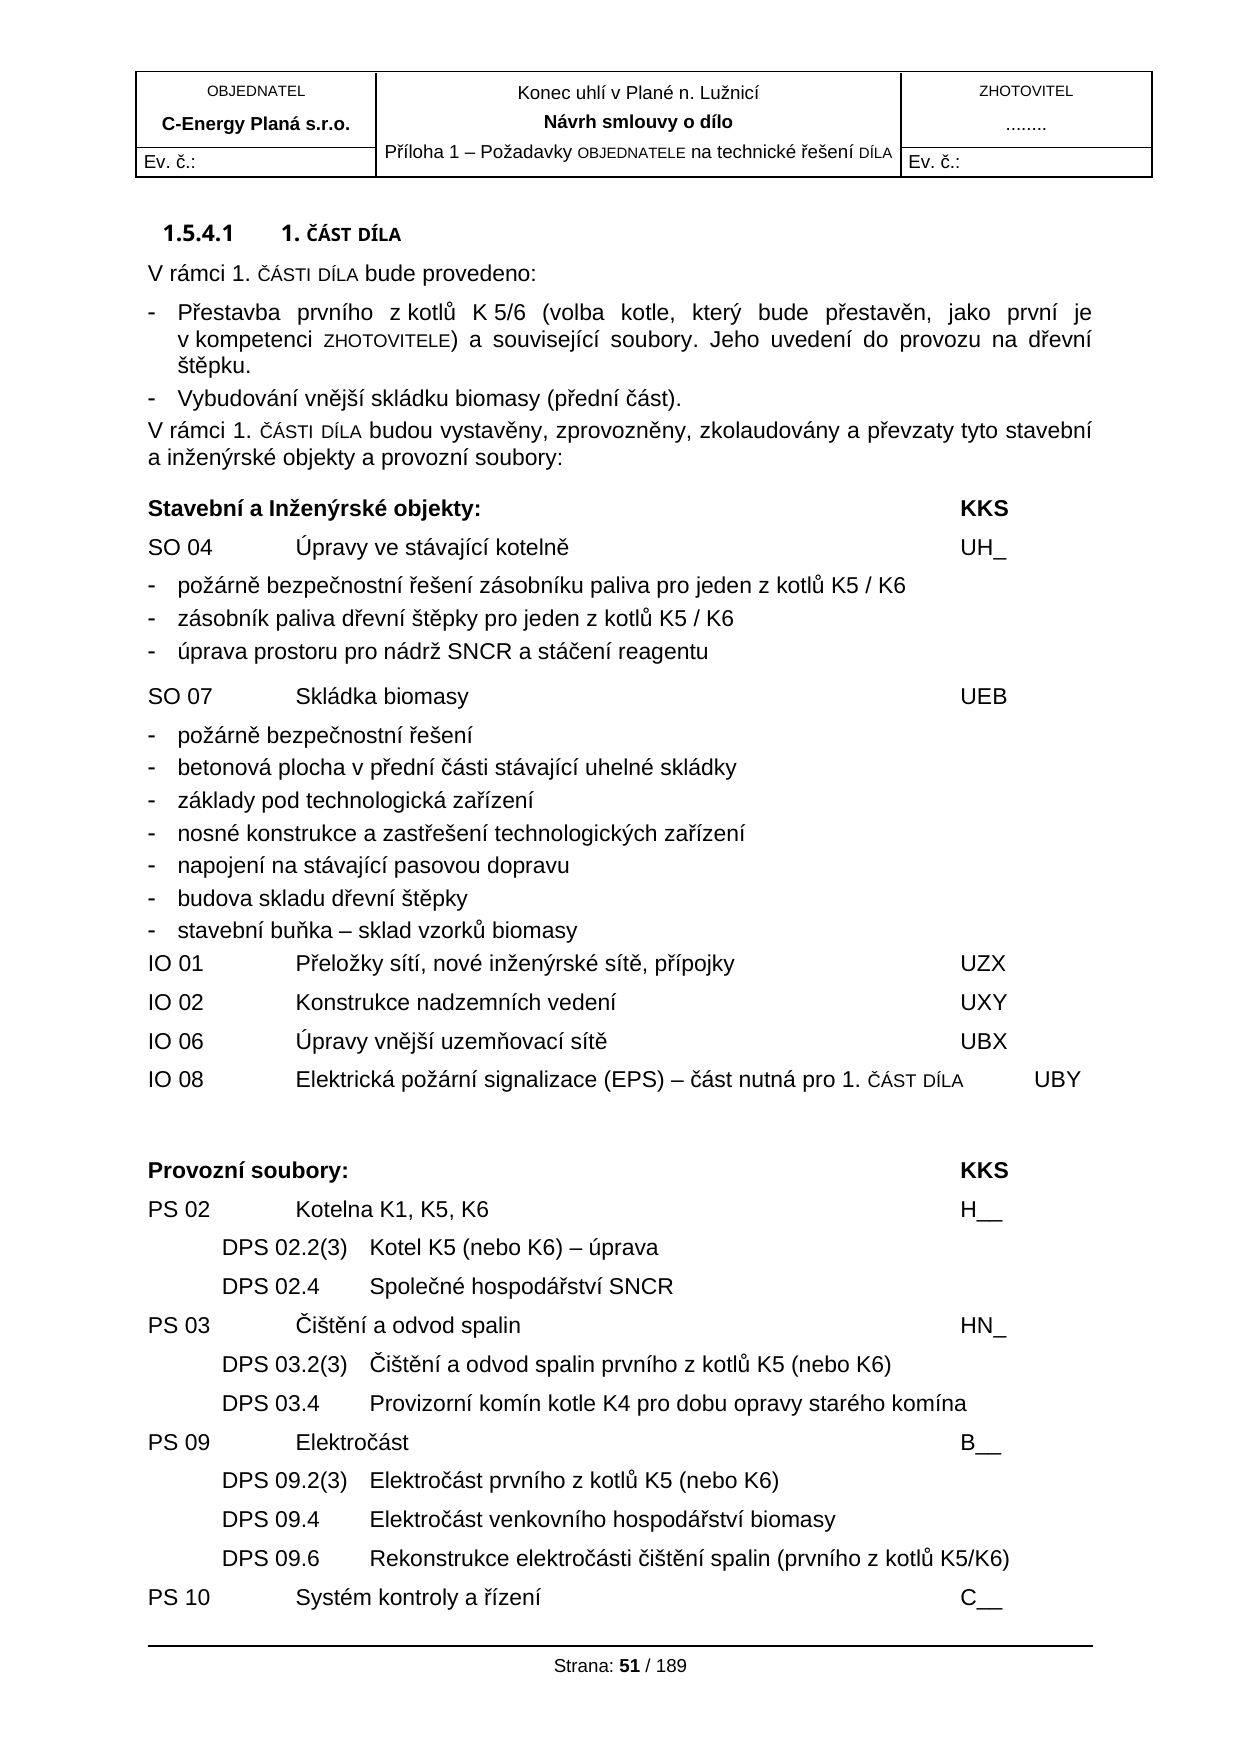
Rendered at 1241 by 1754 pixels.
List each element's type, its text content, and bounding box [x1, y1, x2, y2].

list  požárně bezpečnostní řešení zásobníku paliva pro jeden z kotlů K5 / K6 [148, 572, 1093, 599]
text PS 03 Čištění a odvod spalin HN_ [148, 1312, 1093, 1338]
text DPS 03.4 Provizorní komín kotle K4 pro dobu opravy starého komína [148, 1390, 1093, 1416]
text DPS 02.4 Společné hospodářství SNCR [148, 1273, 1093, 1299]
list  Přestavba prvního z kotlů K 5/6 (volba kotle, který bude přestavěn, jako první je v kompetenci zhotovitele) a související soubory. Jeho uvedení do provozu na dřevní štěpku. [148, 299, 1093, 378]
text IO 08 Elektrická požární signalizace (EPS) – část nutná pro 1. část díla UBY [148, 1066, 1093, 1093]
subtitle Provozní soubory: KKS [148, 1157, 1093, 1183]
text V rámci 1. části díla budou vystavěny, zprovozněny, zkolaudovány a převzaty tyto stavební a inženýrské objekty a provozní soubory: [148, 417, 1093, 470]
list  stavební buňka – sklad vzorků biomasy [148, 917, 1093, 944]
list  zásobník paliva dřevní štěpky pro jeden z kotlů K5 / K6 [148, 605, 1093, 631]
text SO 04 Úpravy ve stávající kotelně UH_ [148, 534, 1093, 560]
text V rámci 1. části díla bude provedeno: [148, 260, 1093, 287]
text PS 02 Kotelna K1, K5, K6 H__ [148, 1196, 1093, 1222]
list  nosné konstrukce a zastřešení technologických zařízení [148, 819, 1093, 846]
list  napojení na stávající pasovou dopravu [148, 852, 1093, 878]
list  betonová plocha v přední části stávající uhelné skládky [148, 754, 1093, 781]
text SO 07 Skládka biomasy UEB [148, 683, 1093, 709]
list  požárně bezpečnostní řešení [148, 722, 1093, 748]
text PS 10 Systém kontroly a řízení C__ [148, 1584, 1093, 1610]
text DPS 09.6 Rekonstrukce elektročásti čištění spalin (prvního z kotlů K5/K6) [148, 1545, 1093, 1572]
text DPS 03.2(3) Čištění a odvod spalin prvního z kotlů K5 (nebo K6) [148, 1351, 1093, 1377]
text IO 06 Úpravy vnější uzemňovací sítě UBX [148, 1028, 1093, 1054]
text PS 09 Elektročást B__ [148, 1429, 1093, 1455]
text IO 01 Přeložky sítí, nové inženýrské sítě, přípojky UZX [148, 950, 1093, 976]
list  budova skladu dřevní štěpky [148, 885, 1093, 911]
list  základy pod technologická zařízení [148, 787, 1093, 813]
list  úprava prostoru pro nádrž SNCR a stáčení reagentu [148, 638, 1093, 664]
text DPS 02.2(3) Kotel K5 (nebo K6) – úprava [148, 1234, 1093, 1261]
list  Vybudování vnější skládku biomasy (přední část). [148, 384, 1093, 411]
subtitle Stavební a Inženýrské objekty: KKS [148, 495, 1093, 521]
text IO 02 Konstrukce nadzemních vedení UXY [148, 989, 1093, 1015]
text DPS 09.4 Elektročást venkovního hospodářství biomasy [148, 1506, 1093, 1533]
subtitle 1.5.4.1 1. část díla [162, 217, 1093, 248]
text DPS 09.2(3) Elektročást prvního z kotlů K5 (nebo K6) [148, 1467, 1093, 1494]
